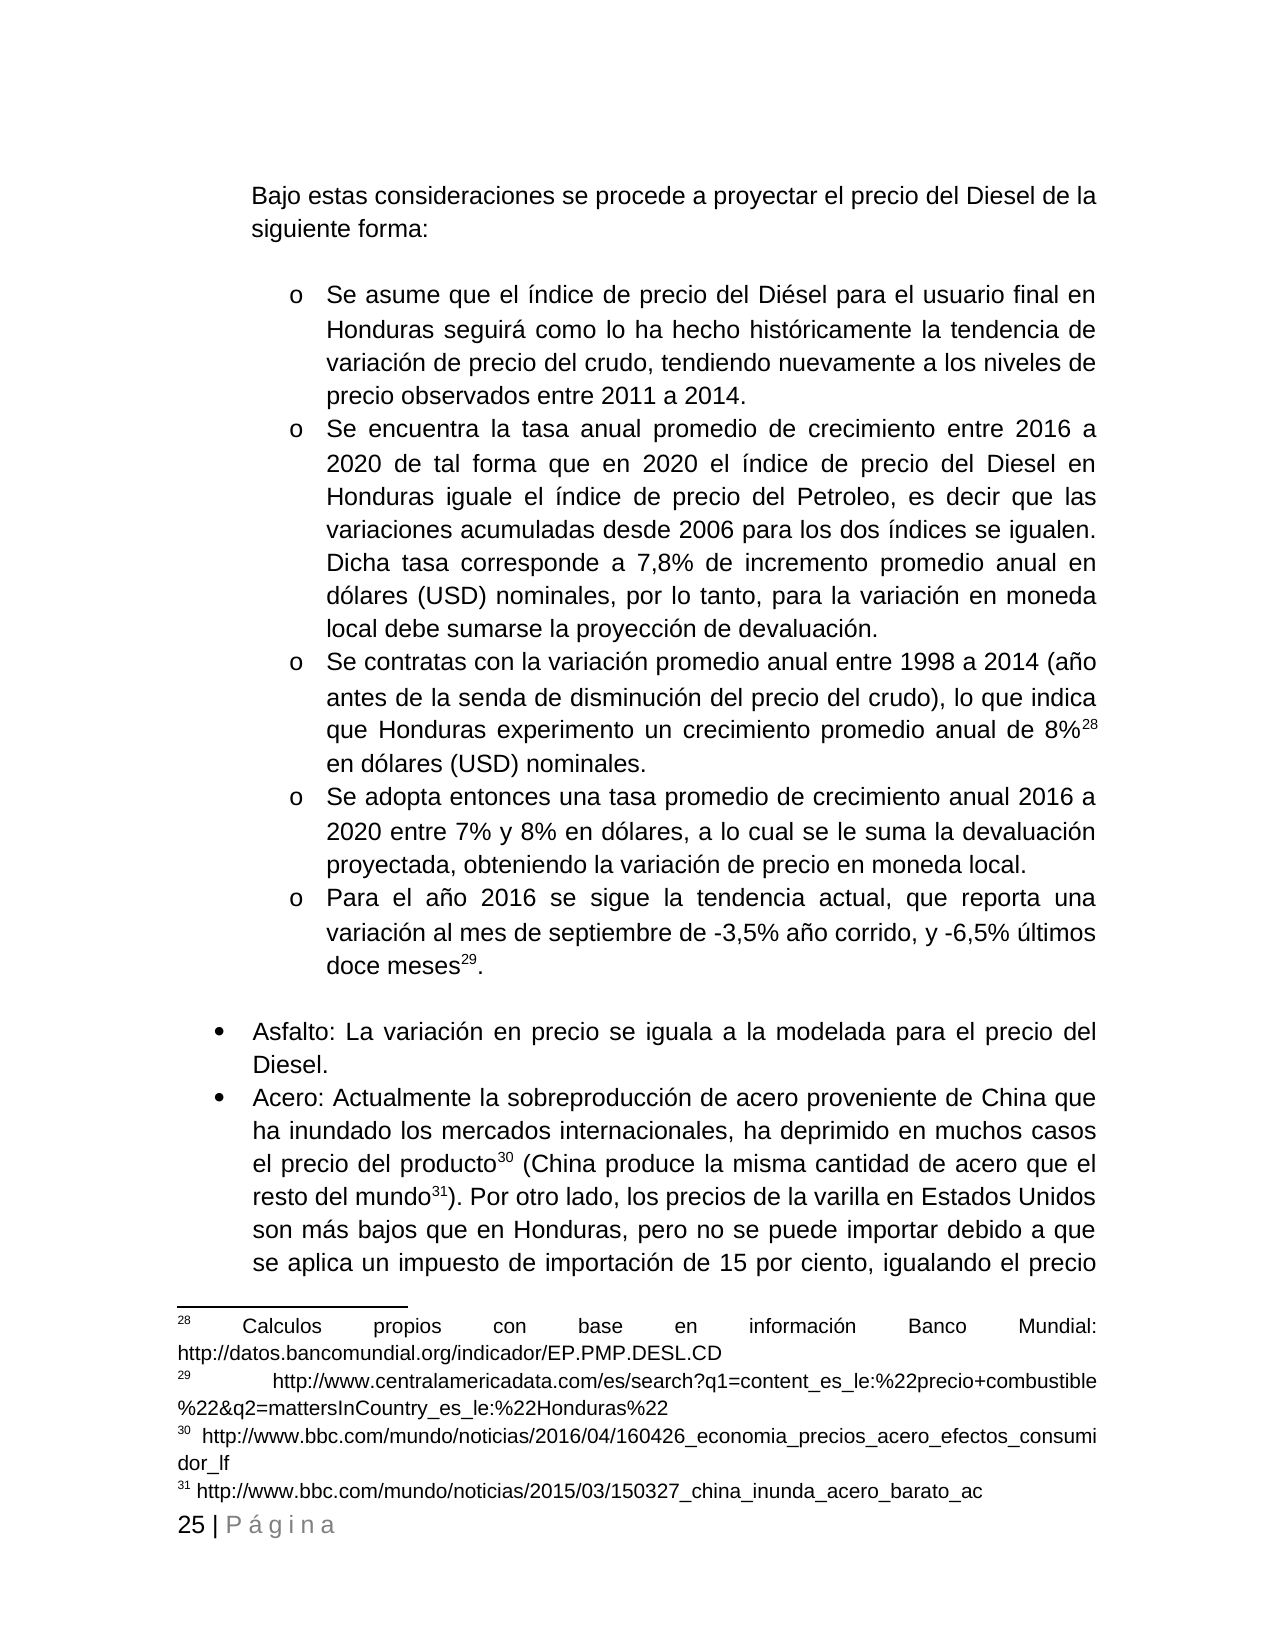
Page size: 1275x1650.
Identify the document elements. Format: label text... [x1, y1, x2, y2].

text Bajo estas consideraciones se procede a proyectar el precio del Diesel de la siguiente forma: [251, 181, 1098, 242]
list Se adopta entonces una tasa promedio de crecimiento anual 2016 a 2020 entre 7% y 8% en dólares, a lo cual se le suma la devaluación proyectada, obteniendo la variación de precio en moneda local. [288, 782, 1098, 878]
list Asfalto: La variación en precio se iguala a la modelada para el precio del Diesel. [215, 1017, 1098, 1079]
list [215, 1083, 1098, 1277]
list Se encuentra la tasa anual promedio de crecimiento entre 2016 a 2020 de tal forma que en 2020 el índice de precio del Diesel en Honduras iguale el índice de precio del Petroleo, es decir que las variaciones acumuladas desde 2006 para los dos índices se igualen. Dicha tasa corresponde a 7,8% de incremento promedio anual en dólares (USD) nominales, por lo tanto, para la variación en moneda local debe sumarse la proyección de devaluación. [288, 414, 1098, 643]
list Se asume que el índice de precio del Diésel para el usuario final en Honduras seguirá como lo ha hecho históricamente la tendencia de variación de precio del crudo, tendiendo nuevamente a los niveles de precio observados entre 2011 a 2014. [288, 280, 1098, 410]
list Se contratas con la variación promedio anual entre 1998 a 2014 (año antes de la senda de disminución del precio del crudo), lo que indica que Honduras experimento un crecimiento promedio anual de 8% en dólares (USD) nominales. [288, 647, 1098, 777]
list Para el año 2016 se sigue la tendencia actual, que reporta una variación al mes de septiembre de -3,5% año corrido, y -6,5% últimos doce meses. [288, 883, 1098, 980]
